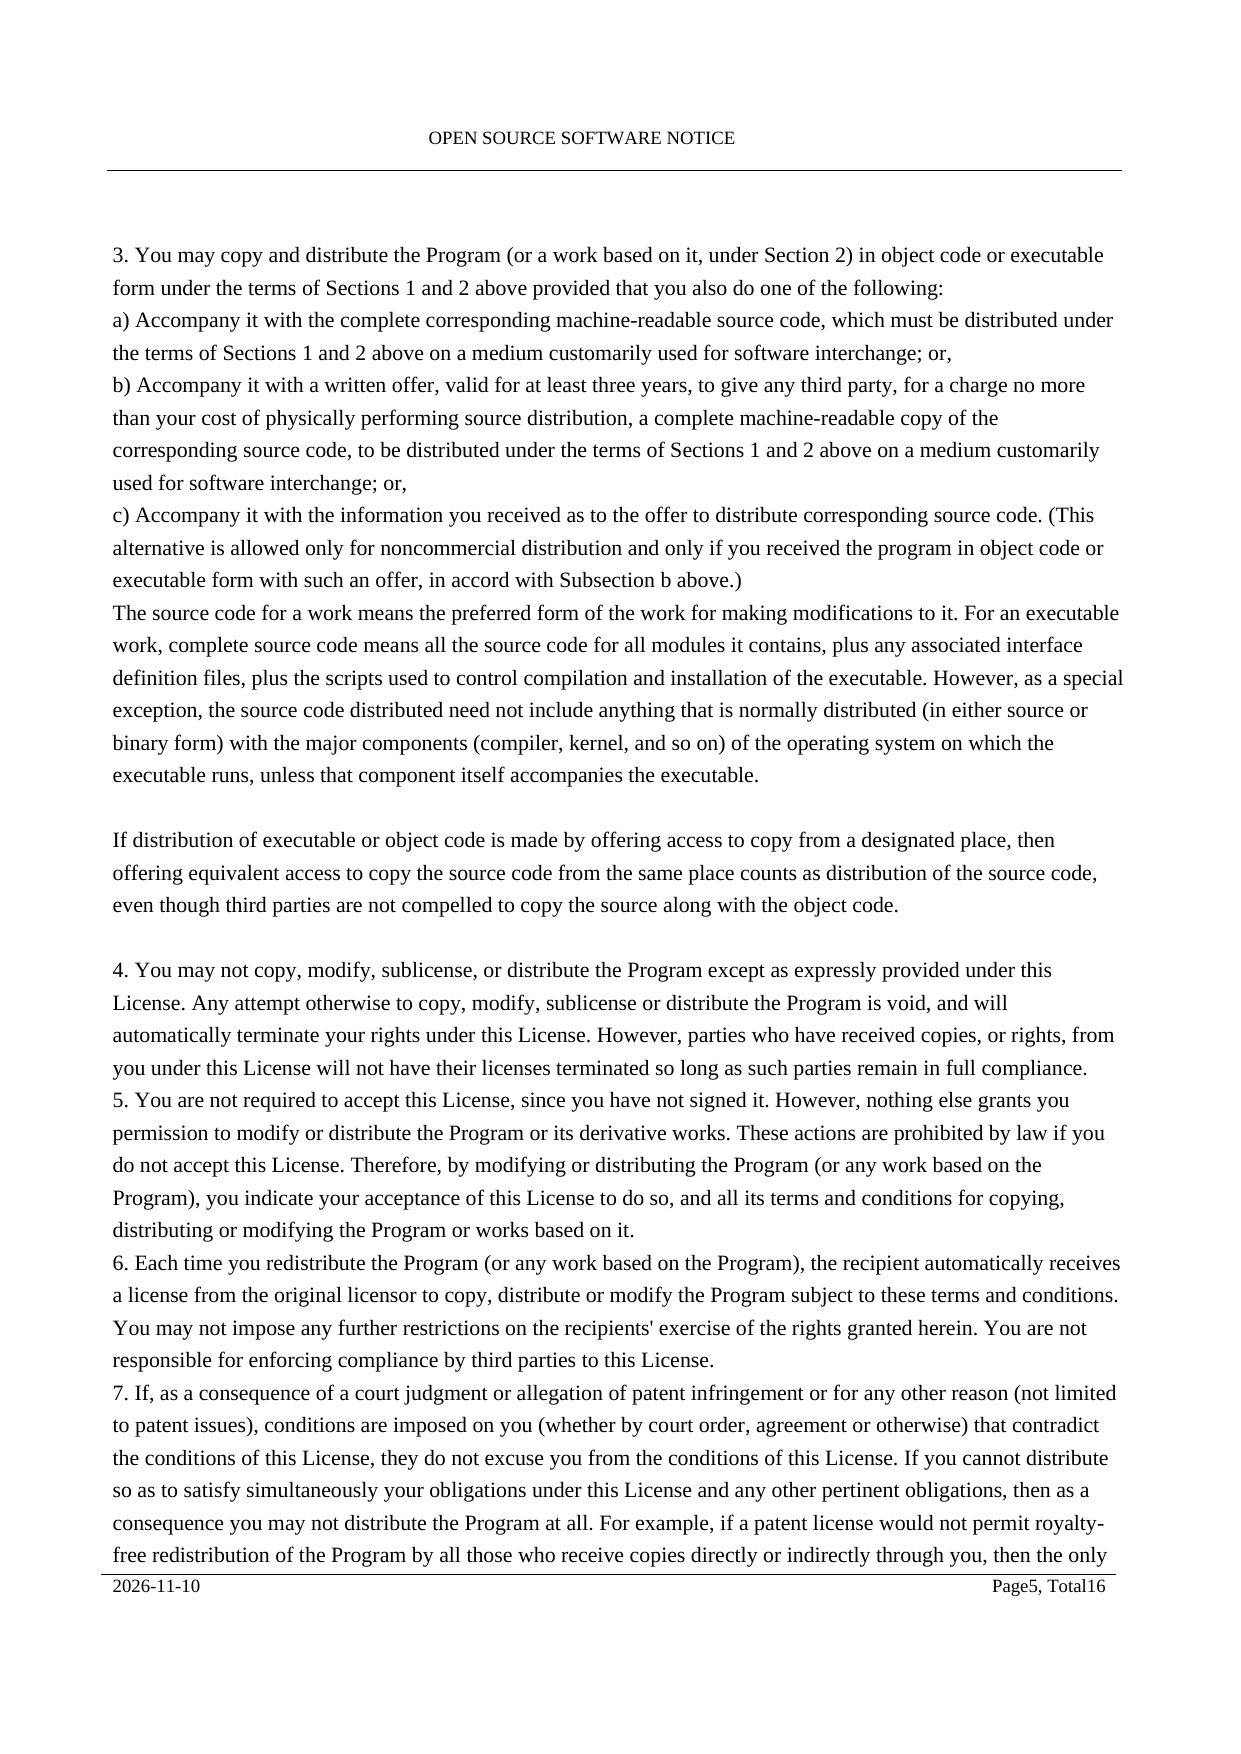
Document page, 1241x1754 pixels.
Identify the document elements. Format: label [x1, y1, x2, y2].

text [112, 206, 1128, 1571]
